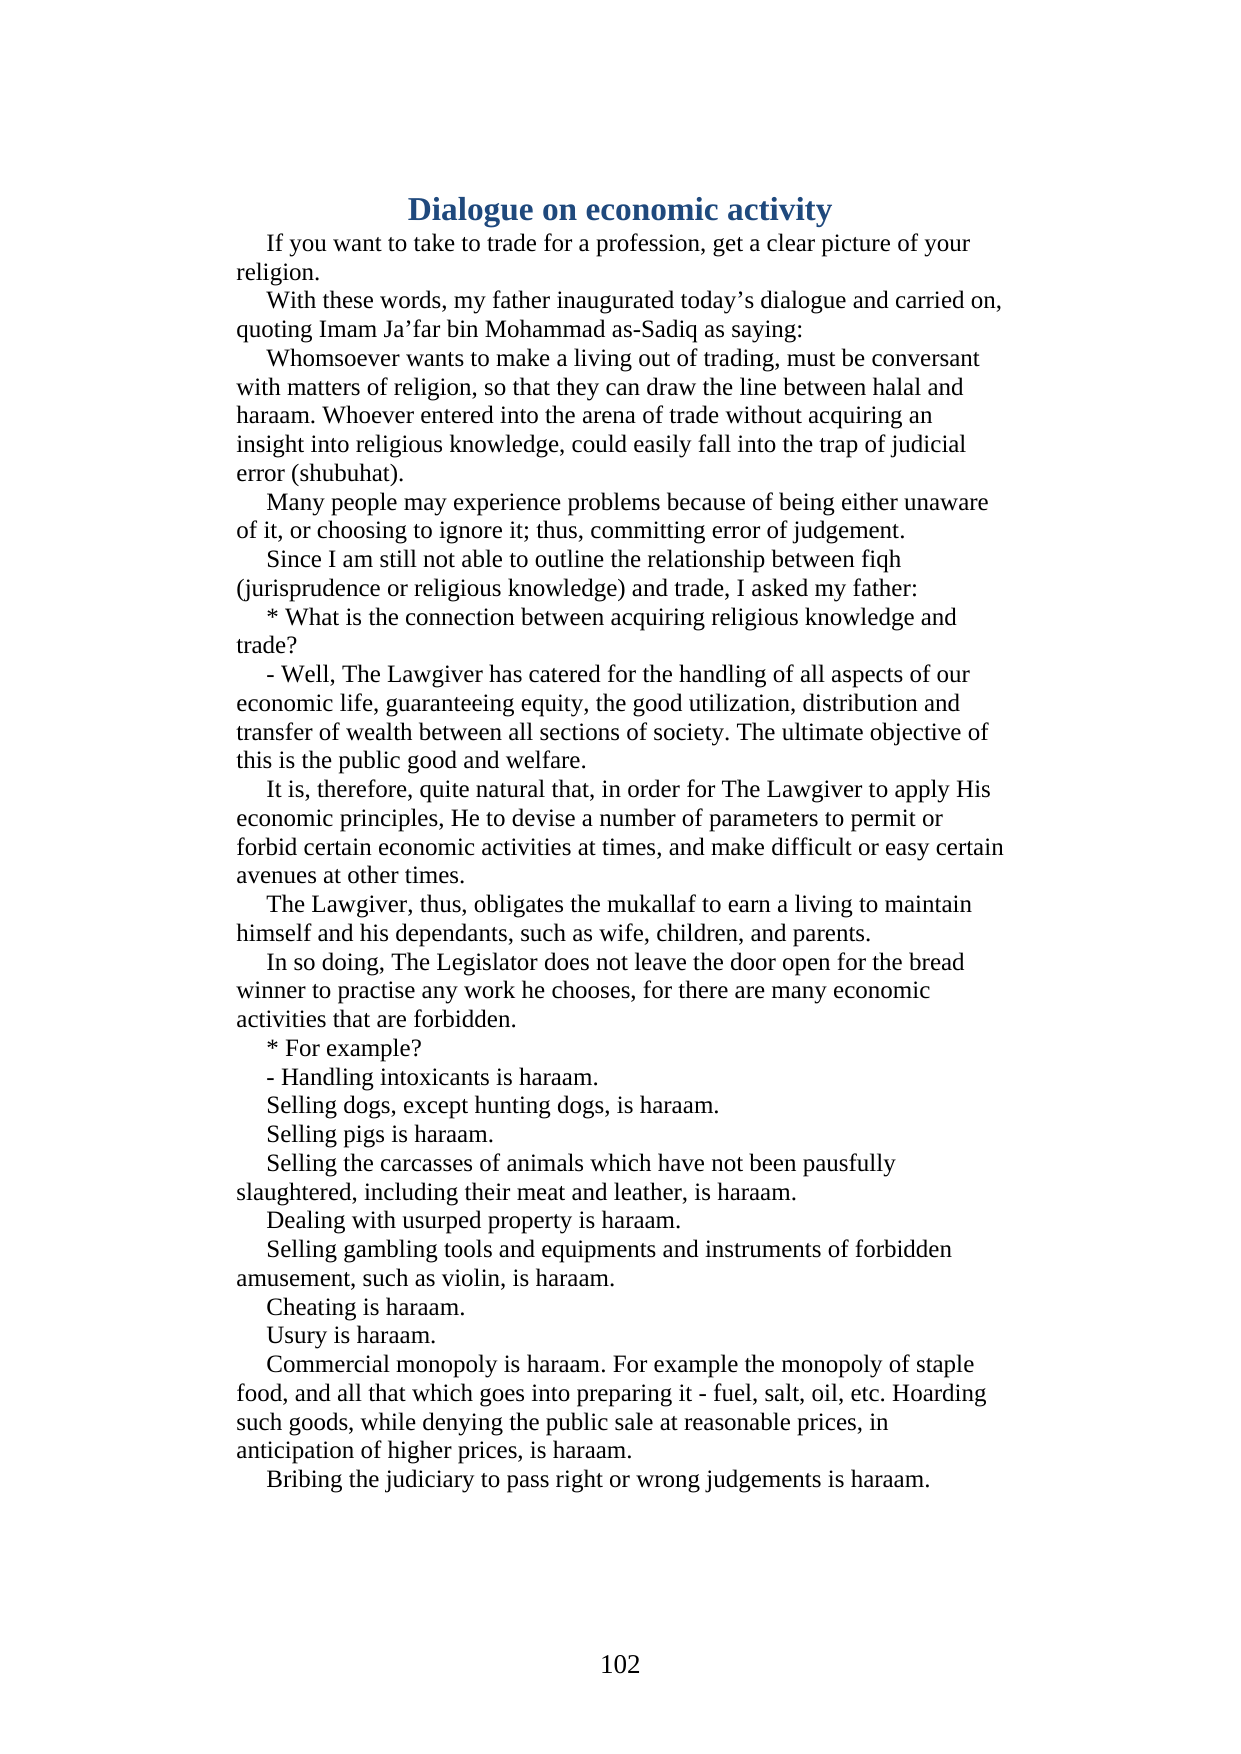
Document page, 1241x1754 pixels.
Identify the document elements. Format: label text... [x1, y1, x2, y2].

text Usury is haraam. [236, 1321, 1004, 1349]
text Commercial monopoly is haraam. For example the monopoly of staple food, and all that which goes into preparing it - fuel, salt, oil, etc. Hoarding such goods, while denying the public sale at reasonable prices, in anticipation of higher prices, is haraam. [236, 1349, 1004, 1464]
text In so doing, The Legislator does not leave the door open for the bread winner to practise any work he chooses, for there are many economic activities that are forbidden. [236, 947, 1004, 1033]
text Selling the carcasses of animals which have not been pausfully slaughtered, including their meat and leather, is haraam. [236, 1148, 1004, 1206]
text Since I am still not able to outline the relationship between fiqh (jurisprudence or religious knowledge) and trade, I asked my father: [236, 544, 1004, 602]
text With these words, my father inaugurated today’s dialogue and carried on, quoting Imam Ja’far bin Mohammad as-Sadiq as saying: [236, 286, 1004, 343]
text Bribing the judiciary to pass right or wrong judgements is haraam. [236, 1464, 1004, 1493]
text * For example? [236, 1033, 1004, 1062]
text Selling dogs, except hunting dogs, is haraam. [236, 1091, 1004, 1119]
text The Lawgiver, thus, obligates the mukallaf to earn a living to maintain himself and his dependants, such as wife, children, and parents. [236, 889, 1004, 947]
text If you want to take to trade for a profession, get a clear picture of your religion. [236, 228, 1004, 286]
text - Well, The Lawgiver has catered for the handling of all aspects of our economic life, guaranteeing equity, the good utilization, distribution and transfer of wealth between all sections of society. The ultimate objective of this is the public good and welfare. [236, 659, 1004, 774]
text Many people may experience problems because of being either unaware of it, or choosing to ignore it; thus, committing error of judgement. [236, 487, 1004, 544]
text Dealing with usurped property is haraam. [236, 1206, 1004, 1234]
text - Handling intoxicants is haraam. [236, 1062, 1004, 1091]
text Cheating is haraam. [236, 1292, 1004, 1321]
text Whomsoever wants to make a living out of trading, must be conversant with matters of religion, so that they can draw the line between halal and haraam. Whoever entered into the arena of trade without acquiring an insight into religious knowledge, could easily fall into the trap of judicial error (shubuhat). [236, 343, 1004, 487]
text Selling gambling tools and equipments and instruments of forbidden amusement, such as violin, is haraam. [236, 1234, 1004, 1292]
text * What is the connection between acquiring religious knowledge and trade? [236, 602, 1004, 659]
text It is, therefore, quite natural that, in order for The Lawgiver to apply His economic principles, He to devise a number of parameters to permit or forbid certain economic activities at times, and make difficult or easy certain avenues at other times. [236, 774, 1004, 889]
subtitle Dialogue on economic activity [236, 190, 1004, 228]
text Selling pigs is haraam. [236, 1119, 1004, 1148]
